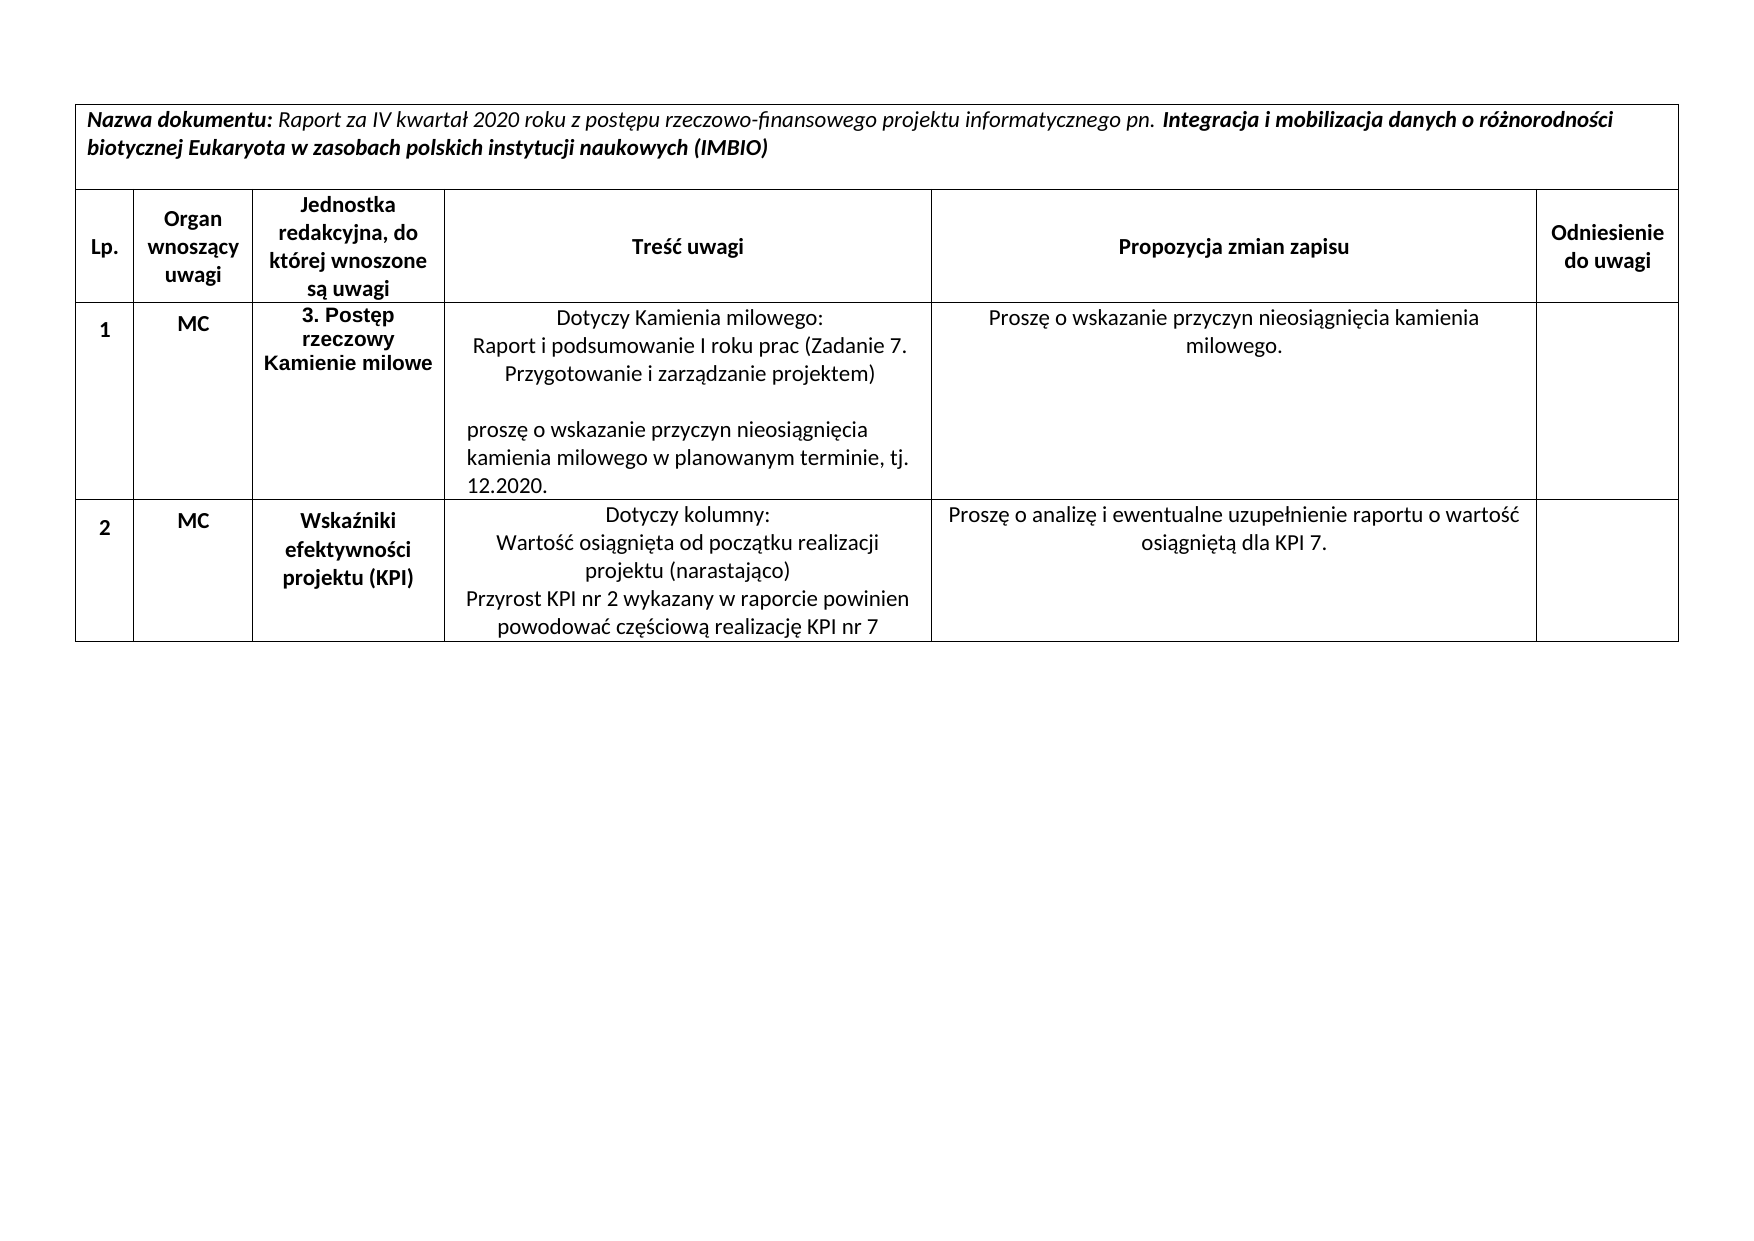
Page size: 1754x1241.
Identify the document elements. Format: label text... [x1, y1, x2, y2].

table_cell [1537, 500, 1678, 641]
table_cell MC [134, 500, 252, 641]
table_cell [1537, 303, 1678, 499]
table_cell Wskaźniki efektywności projektu (KPI) [253, 500, 444, 641]
table_cell Organ wnoszący uwagi [134, 190, 252, 302]
table_cell Lp. [76, 190, 133, 302]
table_header Nazwa dokumentu: Raport za IV kwartał 2020 roku z postępu rzeczowo-finansowego projektu informatycznego pn. Integracja i mobilizacja danych o różnorodności biotycznej Eukaryota w zasobach polskich instytucji naukowych (IMBIO) [76, 105, 1678, 189]
table_cell [445, 303, 931, 499]
table_cell Odniesienie do uwagi [1537, 190, 1678, 302]
table_cell 1 [76, 303, 133, 499]
table_cell Dotyczy kolumny: Wartość osiągnięta od początku realizacji projektu (narastająco) Przyrost KPI nr 2 wykazany w raporcie powinien powodować częściową realizację KPI nr 7 [445, 500, 931, 641]
table_cell 3. Postęp rzeczowy Kamienie milowe [253, 303, 444, 499]
table_cell Proszę o analizę i ewentualne uzupełnienie raportu o wartość osiągniętą dla KPI 7. [932, 500, 1536, 641]
table_cell Propozycja zmian zapisu [932, 190, 1536, 302]
table_cell MC [134, 303, 252, 499]
table_cell Proszę o wskazanie przyczyn nieosiągnięcia kamienia milowego. [932, 303, 1536, 499]
table_cell 2 [76, 500, 133, 641]
table_cell Treść uwagi [445, 190, 931, 302]
table_cell Jednostka redakcyjna, do której wnoszone są uwagi [253, 190, 444, 302]
